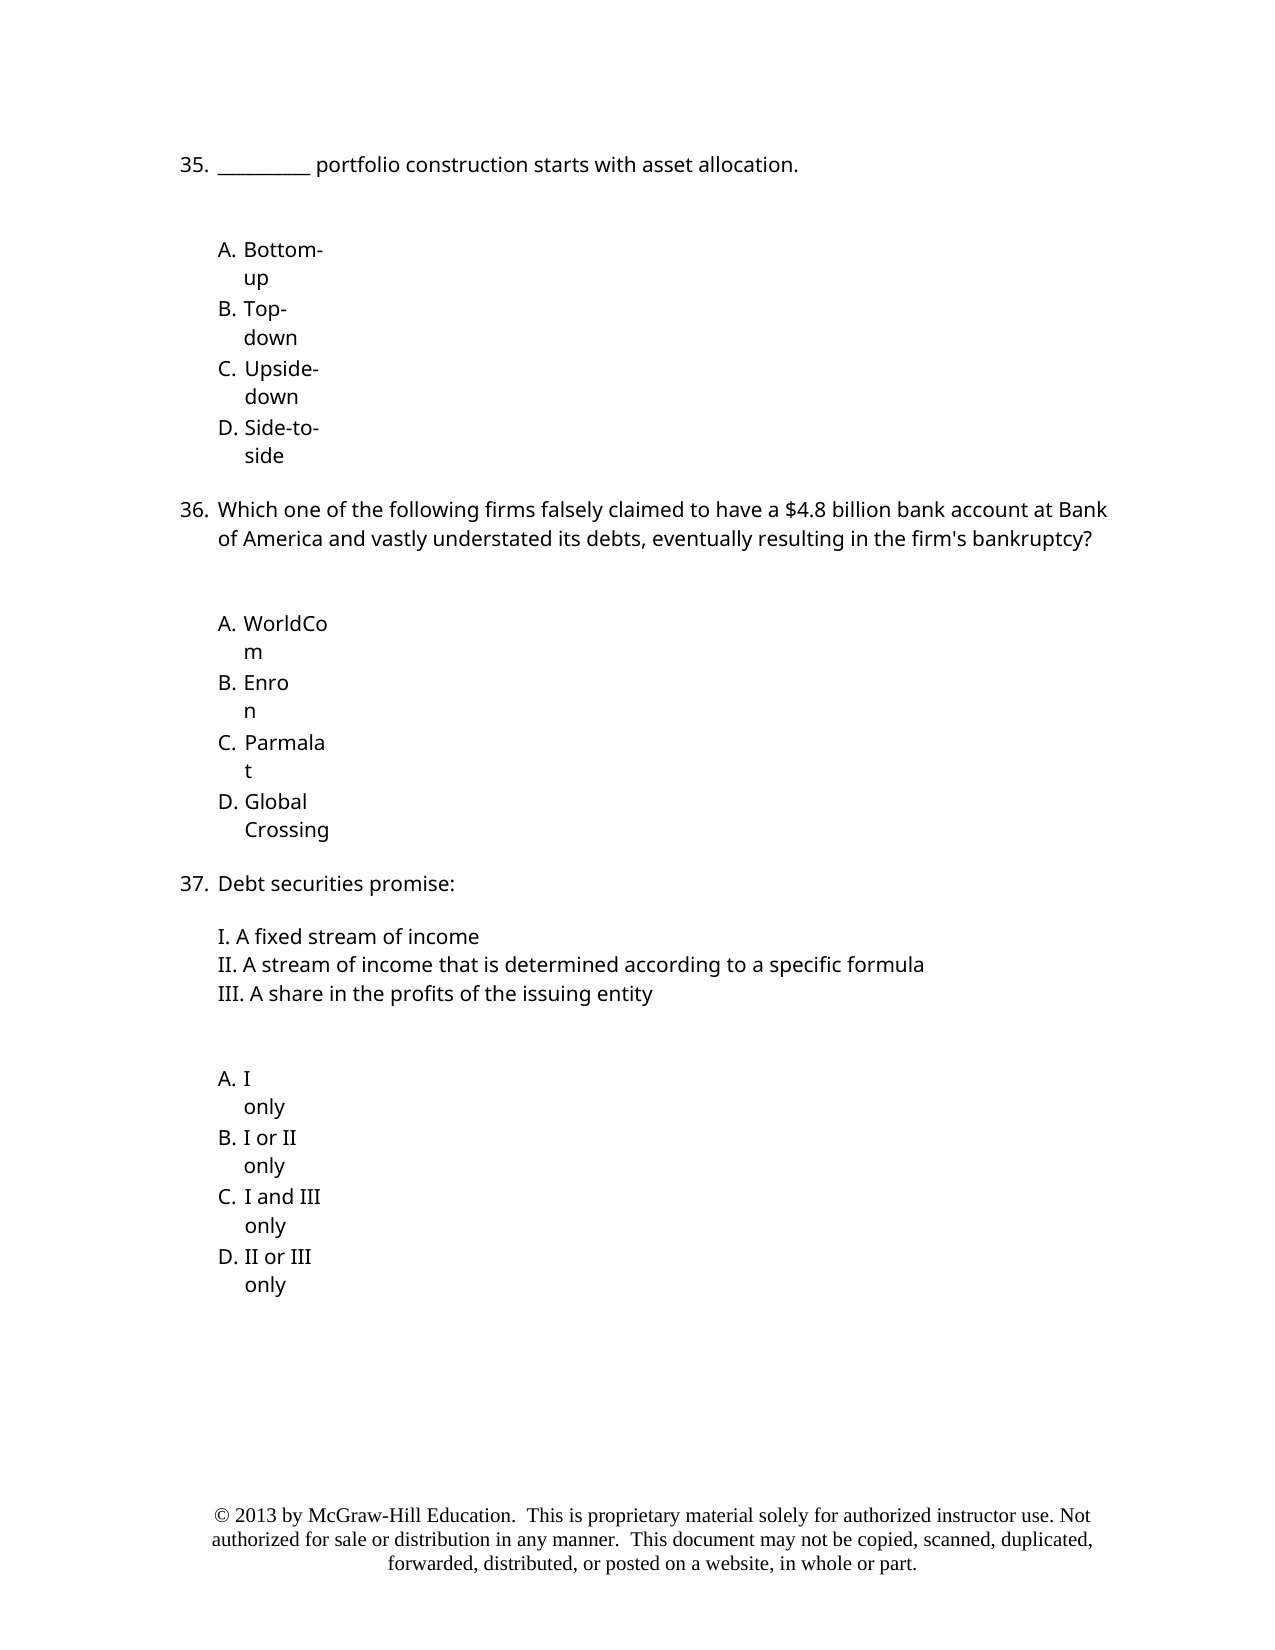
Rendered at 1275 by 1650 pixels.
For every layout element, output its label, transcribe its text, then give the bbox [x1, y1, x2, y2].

table_header __________ portfolio construction starts with asset allocation. [218, 150, 1125, 470]
table_header Debt securities promise: I. A fixed stream of income II. A stream of income that is determined according to a specific formula III. A share in the profits of the issuing entity [218, 870, 1125, 1299]
table_header 37. [180, 870, 218, 1299]
table_header 35. [180, 150, 218, 470]
table_header 36. [180, 496, 218, 844]
table_header Which one of the following firms falsely claimed to have a $4.8 billion bank account at Bank of America and vastly understated its debts, eventually resulting in the firm's bankruptcy? [218, 496, 1125, 844]
